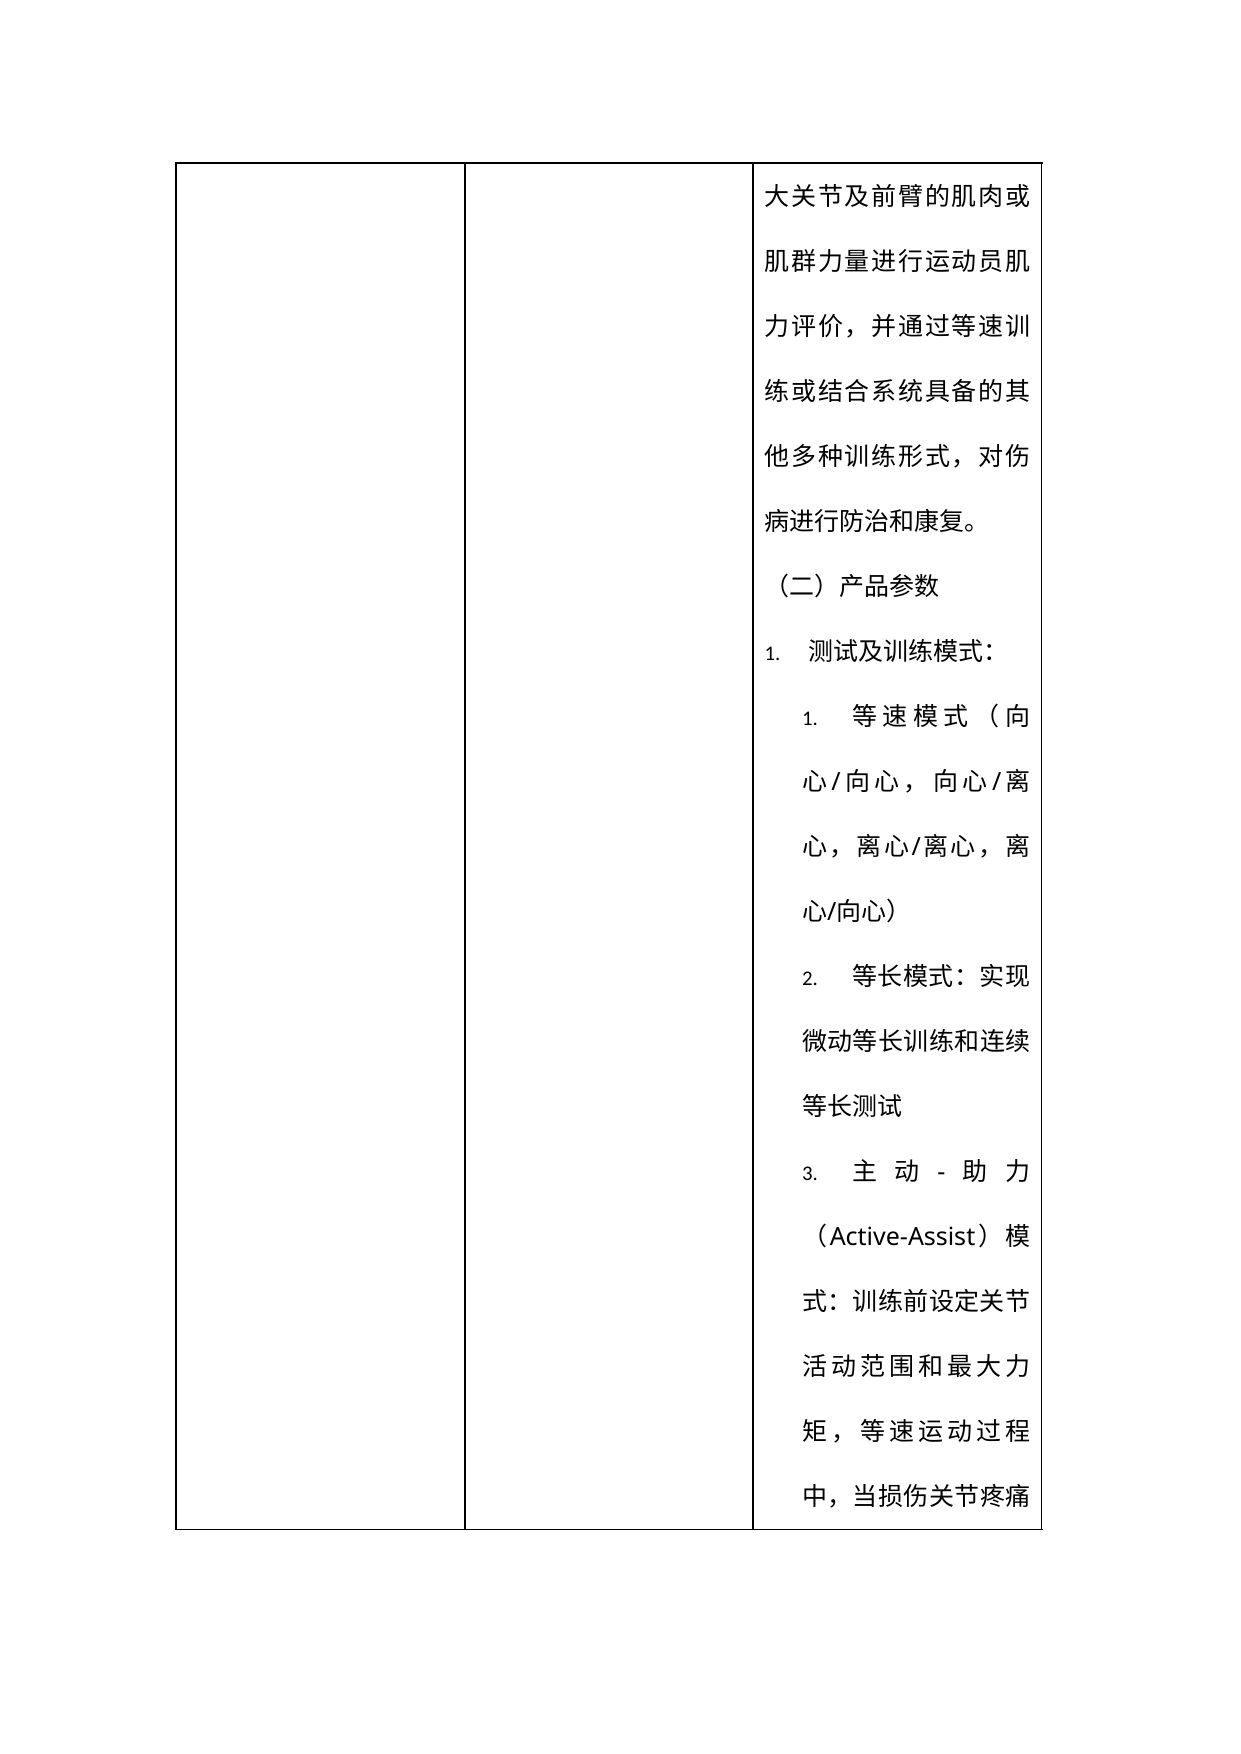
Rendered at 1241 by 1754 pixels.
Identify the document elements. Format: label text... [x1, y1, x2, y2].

table_cell 1 [466, 164, 752, 1528]
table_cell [754, 164, 1041, 1528]
table_cell [177, 164, 464, 1528]
